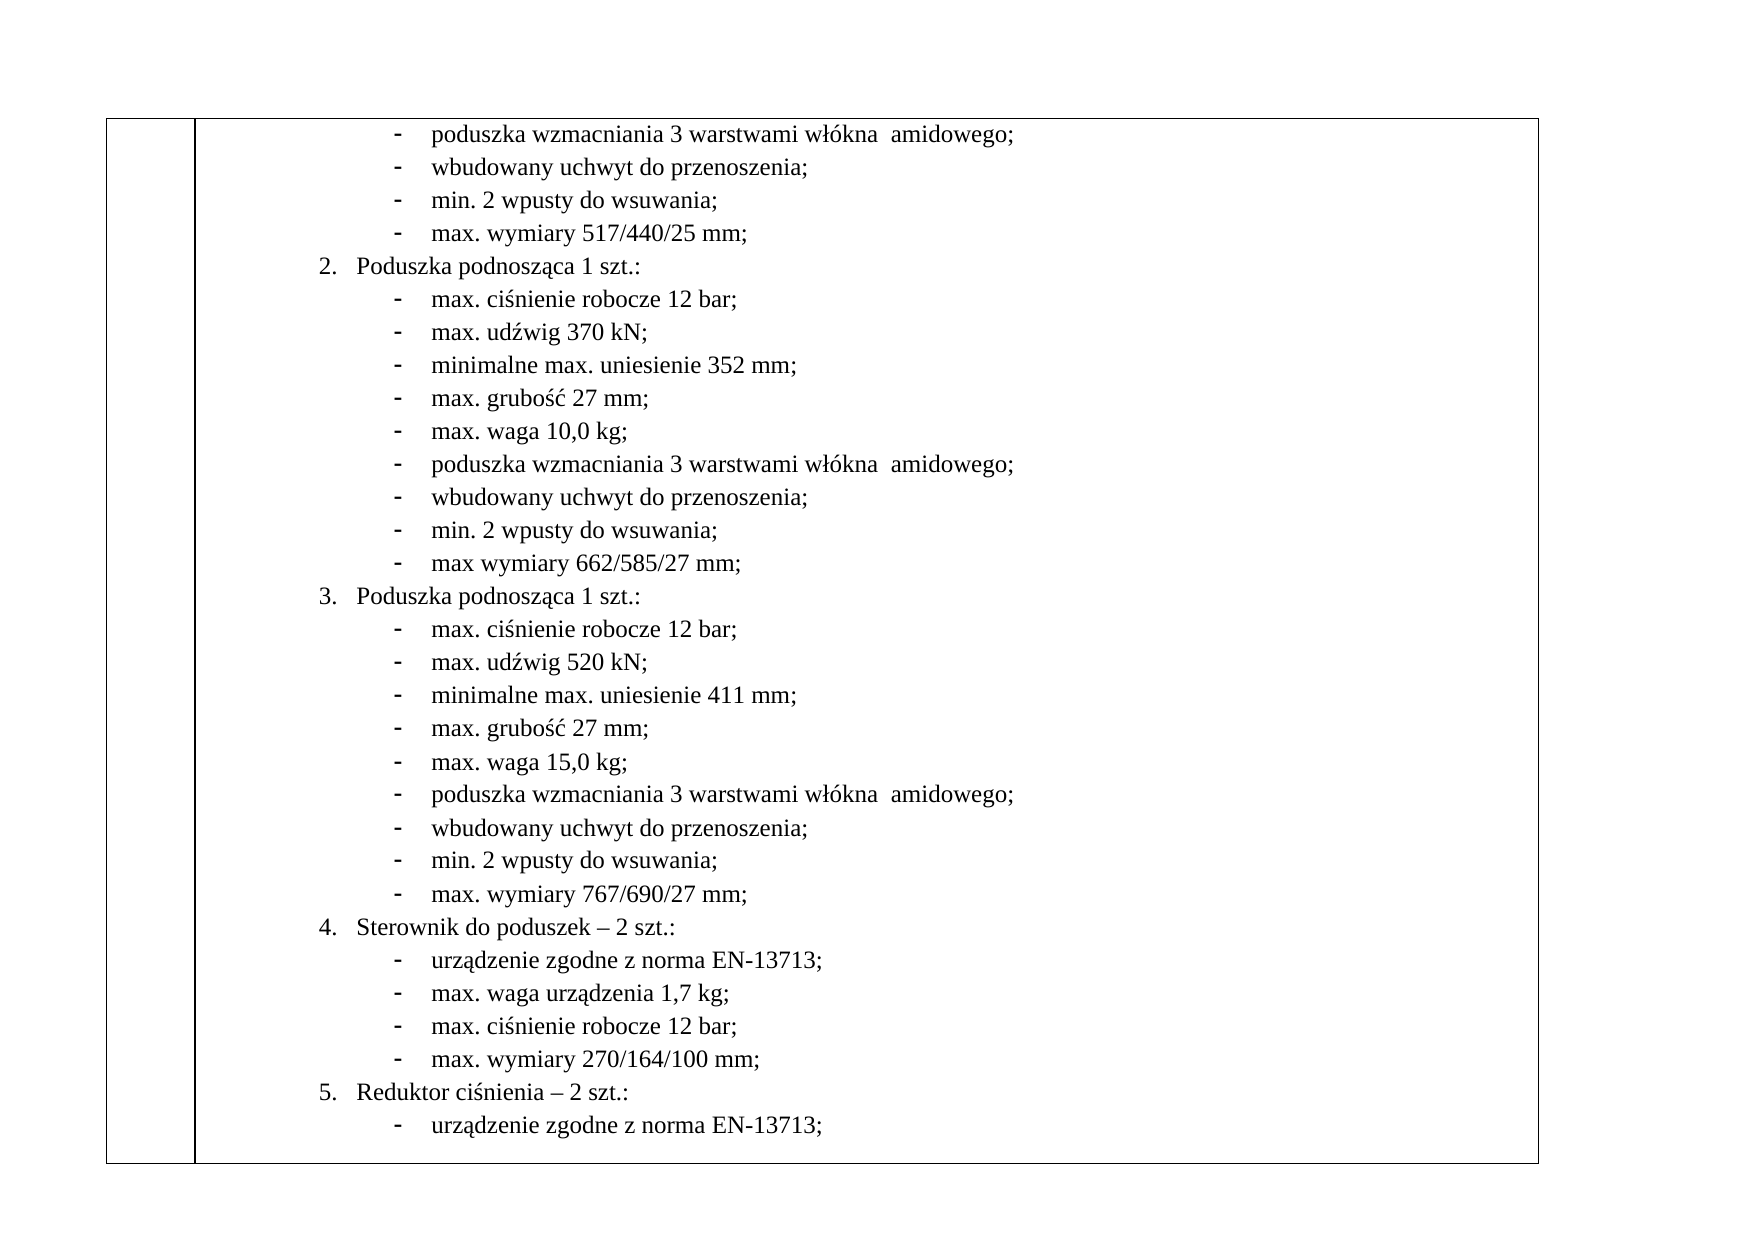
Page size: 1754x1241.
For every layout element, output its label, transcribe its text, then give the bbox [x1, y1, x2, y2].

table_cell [196, 119, 1538, 1163]
table_cell - [107, 119, 194, 1163]
